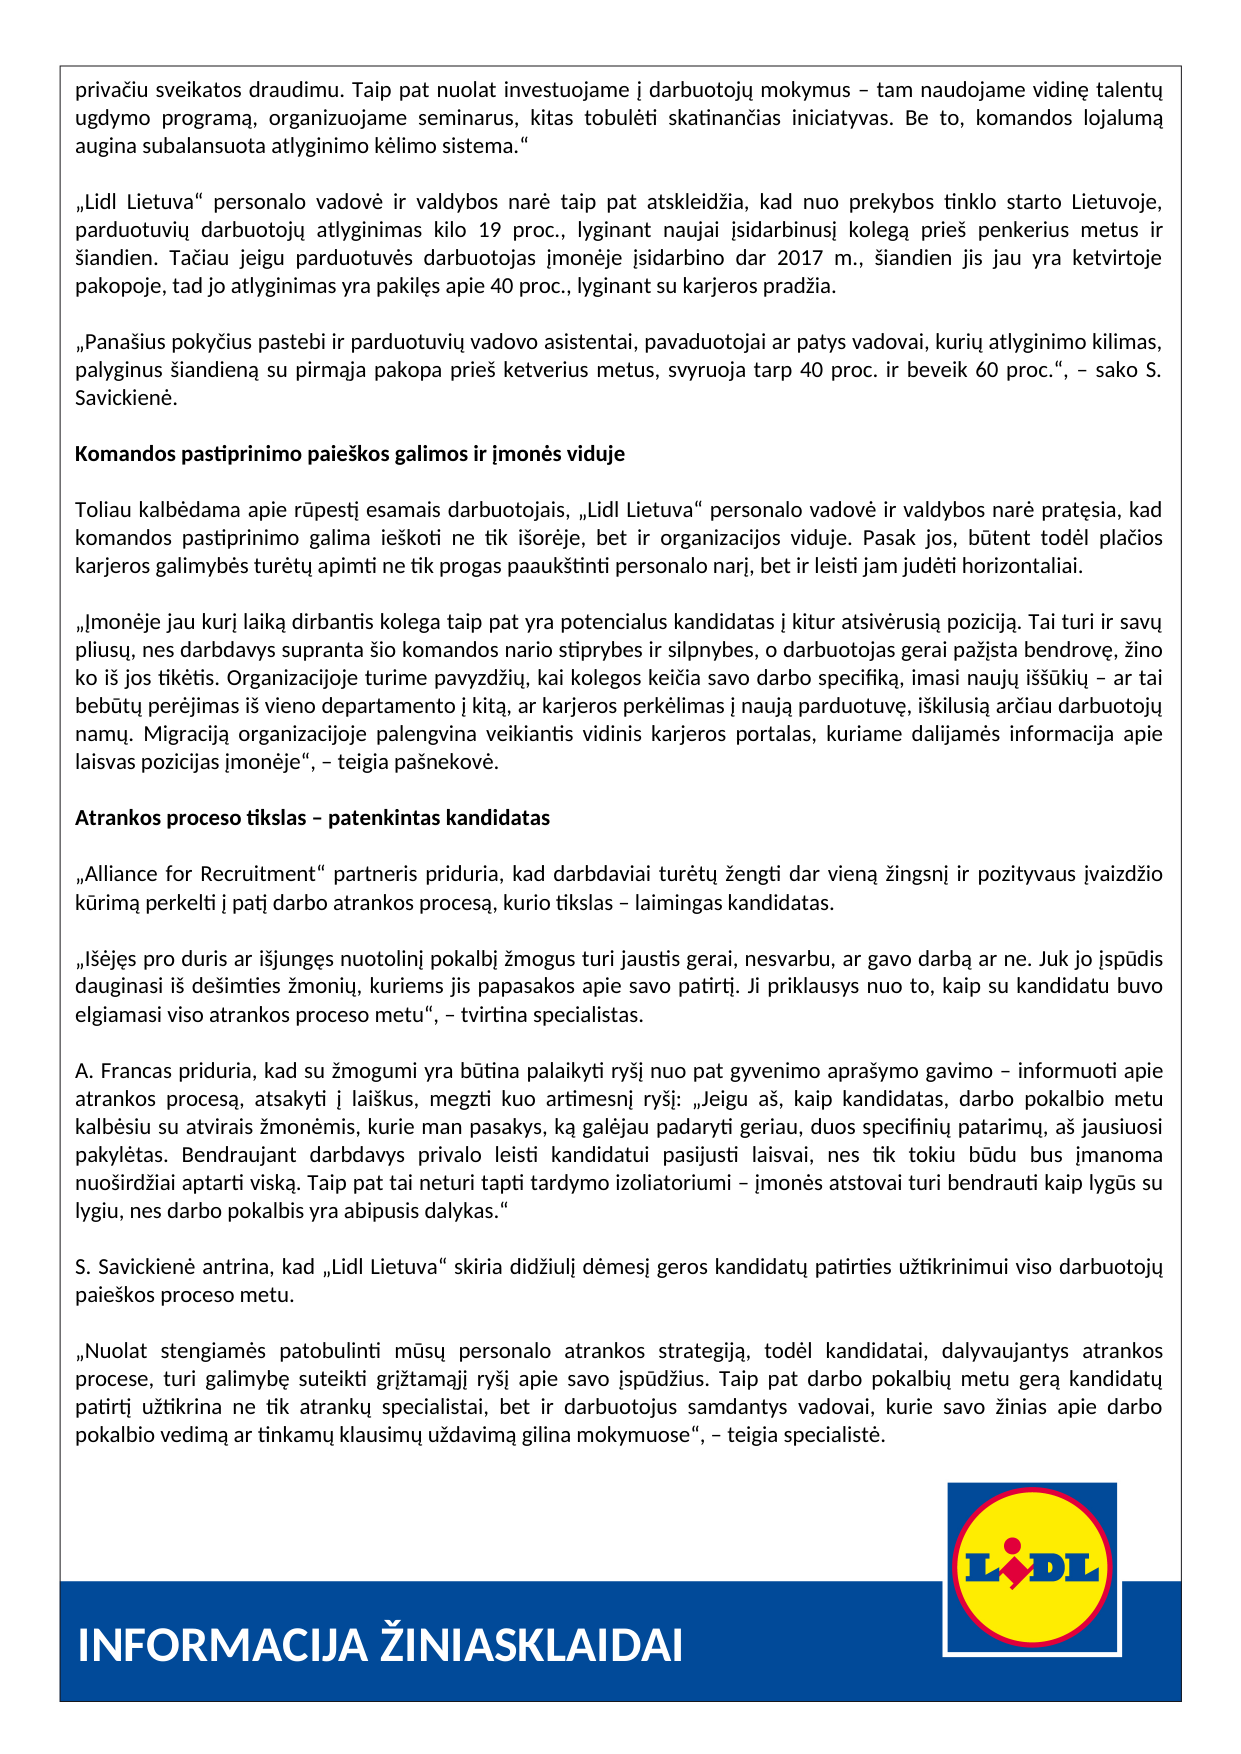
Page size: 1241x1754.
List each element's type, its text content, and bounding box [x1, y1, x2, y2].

text „Nuolat stengiamės patobulinti mūsų personalo atrankos strategiją, todėl kandidatai, dalyvaujantys atrankos procese, turi galimybę suteikti grįžtamąjį ryšį apie savo įspūdžius. Taip pat darbo pokalbių metu gerą kandidatų patirtį užtikrina ne tik atrankų specialistai, bet ir darbuotojus samdantys vadovai, kurie savo žinias apie darbo pokalbio vedimą ar tinkamų klausimų uždavimą gilina mokymuose“, – teigia specialistė. [75, 1336, 1165, 1448]
text „Alliance for Recruitment“ partneris priduria, kad darbdaviai turėtų žengti dar vieną žingsnį ir pozityvaus įvaizdžio kūrimą perkelti į patį darbo atrankos procesą, kurio tikslas – laimingas kandidatas. [75, 859, 1165, 916]
picture [0, 6, 1241, 1754]
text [75, 75, 1165, 159]
text Atrankos proceso tikslas – patenkintas kandidatas [75, 803, 1165, 832]
text A. Francas priduria, kad su žmogumi yra būtina palaikyti ryšį nuo pat gyvenimo aprašymo gavimo – informuoti apie atrankos procesą, atsakyti į laiškus, megzti kuo artimesnį ryšį: „Jeigu aš, kaip kandidatas, darbo pokalbio metu kalbėsiu su atvirais žmonėmis, kurie man pasakys, ką galėjau padaryti geriau, duos specifinių patarimų, aš jausiuosi pakylėtas. Bendraujant darbdavys privalo leisti kandidatui pasijusti laisvai, nes tik tokiu būdu bus įmanoma nuoširdžiai aptarti viską. Taip pat tai neturi tapti tardymo izoliatoriumi – įmonės atstovai turi bendrauti kaip lygūs su lygiu, nes darbo pokalbis yra abipusis dalykas.“ [75, 1056, 1165, 1224]
text „Išėjęs pro duris ar išjungęs nuotolinį pokalbį žmogus turi jaustis gerai, nesvarbu, ar gavo darbą ar ne. Juk jo įspūdis dauginasi iš dešimties žmonių, kuriems jis papasakos apie savo patirtį. Ji priklausys nuo to, kaip su kandidatu buvo elgiamasi viso atrankos proceso metu“, – tvirtina specialistas. [75, 944, 1165, 1028]
text „Panašius pokyčius pastebi ir parduotuvių vadovo asistentai, pavaduotojai ar patys vadovai, kurių atlyginimo kilimas, palyginus šiandieną su pirmąja pakopa prieš ketverius metus, svyruoja tarp 40 proc. ir beveik 60 proc.“, – sako S. Savickienė. [75, 327, 1165, 411]
text „Lidl Lietuva“ personalo vadovė ir valdybos narė taip pat atskleidžia, kad nuo prekybos tinklo starto Lietuvoje, parduotuvių darbuotojų atlyginimas kilo 19 proc., lyginant naujai įsidarbinusį kolegą prieš penkerius metus ir šiandien. Tačiau jeigu parduotuvės darbuotojas įmonėje įsidarbino dar 2017 m., šiandien jis jau yra ketvirtoje pakopoje, tad jo atlyginimas yra pakilęs apie 40 proc., lyginant su karjeros pradžia. [75, 187, 1165, 299]
text Toliau kalbėdama apie rūpestį esamais darbuotojais, „Lidl Lietuva“ personalo vadovė ir valdybos narė pratęsia, kad komandos pastiprinimo galima ieškoti ne tik išorėje, bet ir organizacijos viduje. Pasak jos, būtent todėl plačios karjeros galimybės turėtų apimti ne tik progas paaukštinti personalo narį, bet ir leisti jam judėti horizontaliai. [75, 495, 1165, 579]
text S. Savickienė antrina, kad „Lidl Lietuva“ skiria didžiulį dėmesį geros kandidatų patirties užtikrinimui viso darbuotojų paieškos proceso metu. [75, 1252, 1165, 1308]
text Komandos pastiprinimo paieškos galimos ir įmonės viduje [75, 439, 1165, 467]
text „Įmonėje jau kurį laiką dirbantis kolega taip pat yra potencialus kandidatas į kitur atsivėrusią poziciją. Tai turi ir savų pliusų, nes darbdavys supranta šio komandos nario stiprybes ir silpnybes, o darbuotojas gerai pažįsta bendrovę, žino ko iš jos tikėtis. Organizacijoje turime pavyzdžių, kai kolegos keičia savo darbo specifiką, imasi naujų iššūkių – ar tai bebūtų perėjimas iš vieno departamento į kitą, ar karjeros perkėlimas į naują parduotuvę, iškilusią arčiau darbuotojų namų. Migraciją organizacijoje palengvina veikiantis vidinis karjeros portalas, kuriame dalijamės informacija apie laisvas pozicijas įmonėje“, – teigia pašnekovė. [75, 607, 1165, 776]
